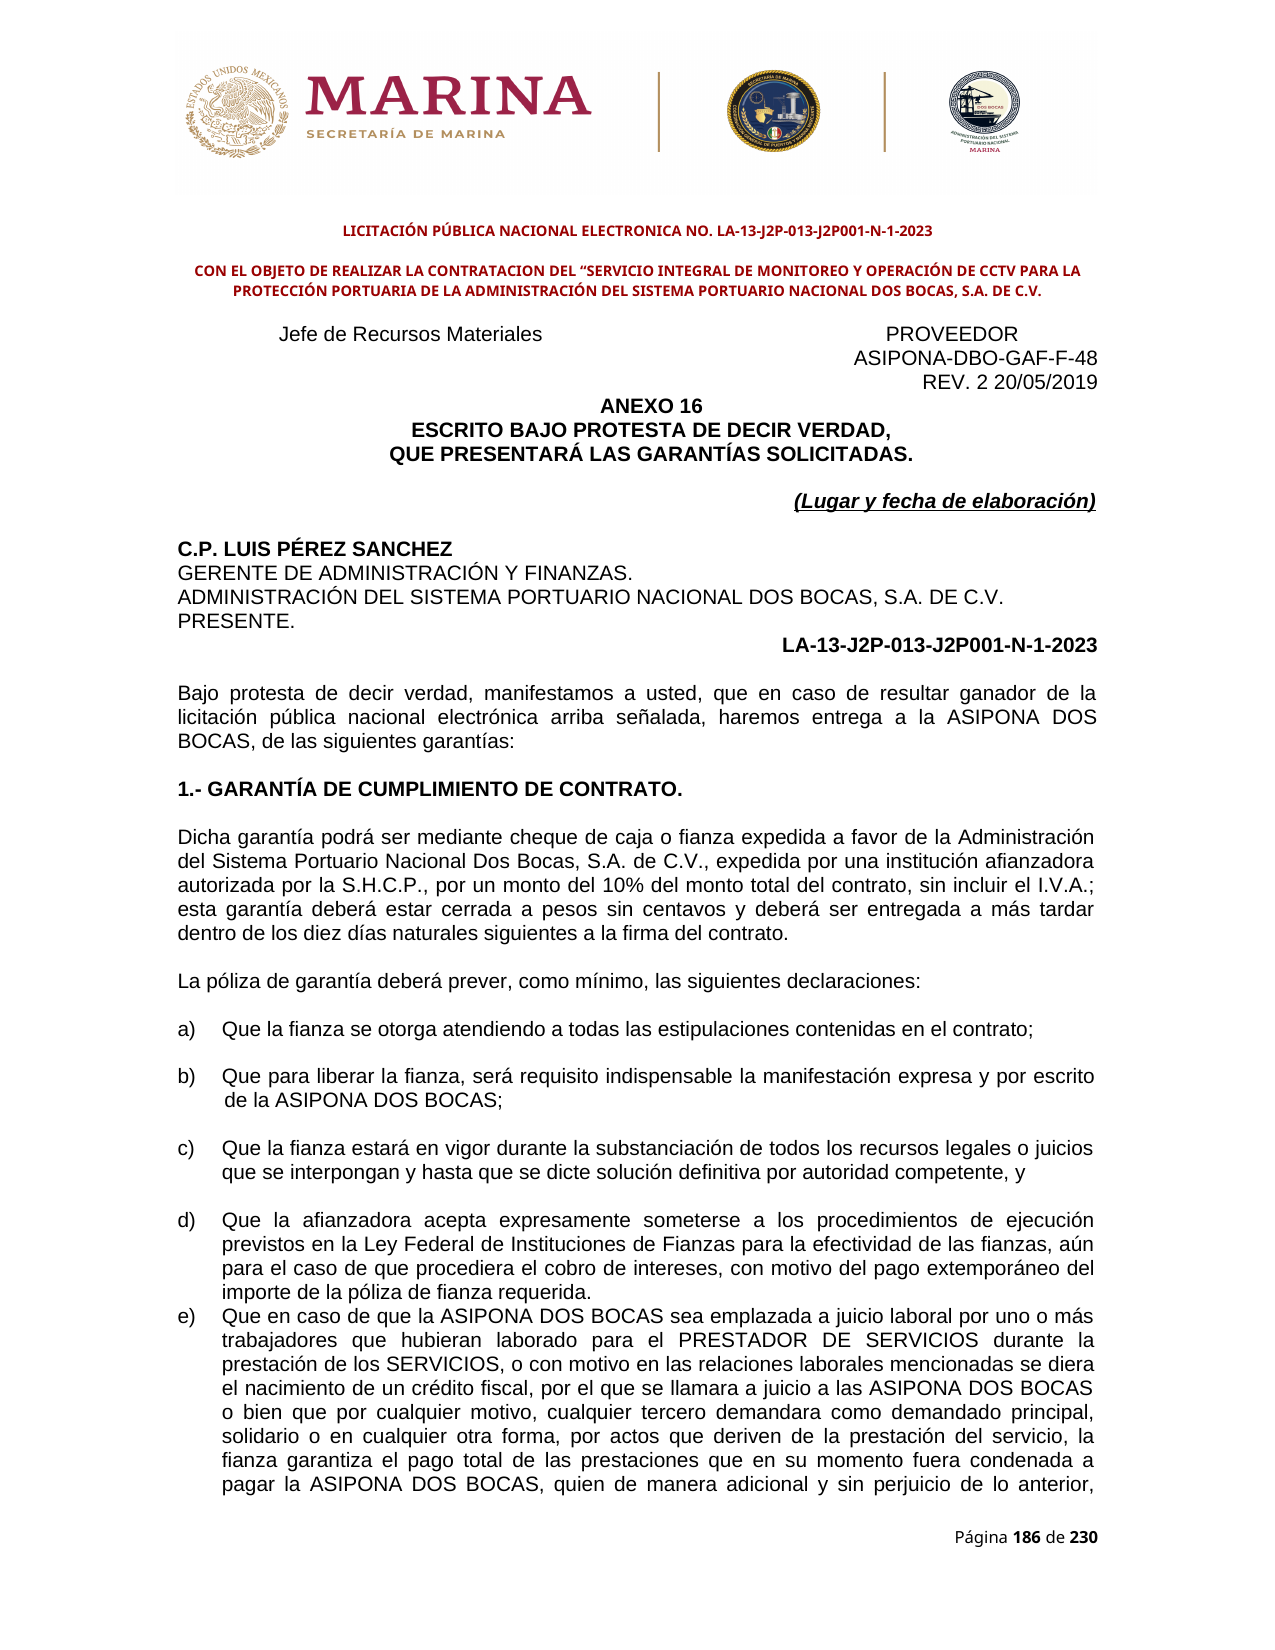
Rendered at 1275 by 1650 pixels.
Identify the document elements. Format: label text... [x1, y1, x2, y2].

text Bajo protesta de decir verdad, manifestamos a usted, que en caso de resultar ganador de la licitación pública nacional electrónica arriba señalada, haremos entrega a la ASIPONA DOS BOCAS, de las siguientes garantías: [177, 681, 1098, 753]
text ASIPONA-DBO-GAF-F-48 [177, 346, 1098, 369]
text REV. 2 20/05/2019 [177, 369, 1098, 393]
text ADMINISTRACIÓN DEL SISTEMA PORTUARIO NACIONAL DOS BOCAS, S.A. DE C.V. [177, 585, 1098, 609]
text LA-13-J2P-013-J2P001-N-1-2023 [177, 633, 1098, 657]
text ANEXO 16 [177, 393, 1125, 417]
text ESCRITO BAJO PROTESTA DE DECIR VERDAD, [177, 417, 1125, 441]
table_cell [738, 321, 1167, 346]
list Que para liberar la fianza, será requisito indispensable la manifestación expresa y por escrito de la ASIPONA DOS BOCAS; [177, 1064, 1095, 1112]
text PRESENTE. [177, 609, 1098, 633]
text C.P. LUIS PÉREZ SANCHEZ [177, 537, 1098, 561]
picture [175, 31, 1098, 195]
text QUE PRESENTARÁ LAS GARANTÍAS SOLICITADAS. [177, 441, 1125, 465]
text La póliza de garantía deberá prever, como mínimo, las siguientes declaraciones: [177, 968, 1095, 992]
text (Lugar y fecha de elaboración) [177, 489, 1098, 513]
list Que la afianzadora acepta expresamente someterse a los procedimientos de ejecución previstos en la Ley Federal de Instituciones de Fianzas para la efectividad de las fianzas, aún para el caso de que procediera el cobro de intereses, con motivo del pago extemporáneo del importe de la póliza de fianza requerida. [177, 1208, 1095, 1304]
list Que la fianza estará en vigor durante la substanciación de todos los recursos legales o juicios que se interpongan y hasta que se dicte solución definitiva por autoridad competente, y [177, 1136, 1095, 1184]
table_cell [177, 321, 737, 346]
list Que la fianza se otorga atendiendo a todas las estipulaciones contenidas en el contrato; [177, 1016, 1095, 1040]
text GERENTE DE ADMINISTRACIÓN Y FINANZAS. [177, 561, 1098, 585]
text 1.- GARANTÍA DE CUMPLIMIENTO DE CONTRATO. [177, 777, 1098, 801]
text Dicha garantía podrá ser mediante cheque de caja o fianza expedida a favor de la Administración del Sistema Portuario Nacional Dos Bocas, S.A. de C.V., expedida por una institución afianzadora autorizada por la S.H.C.P., por un monto del 10% del monto total del contrato, sin incluir el I.V.A.; esta garantía deberá estar cerrada a pesos sin centavos y deberá ser entregada a más tardar dentro de los diez días naturales siguientes a la firma del contrato. [177, 825, 1095, 944]
